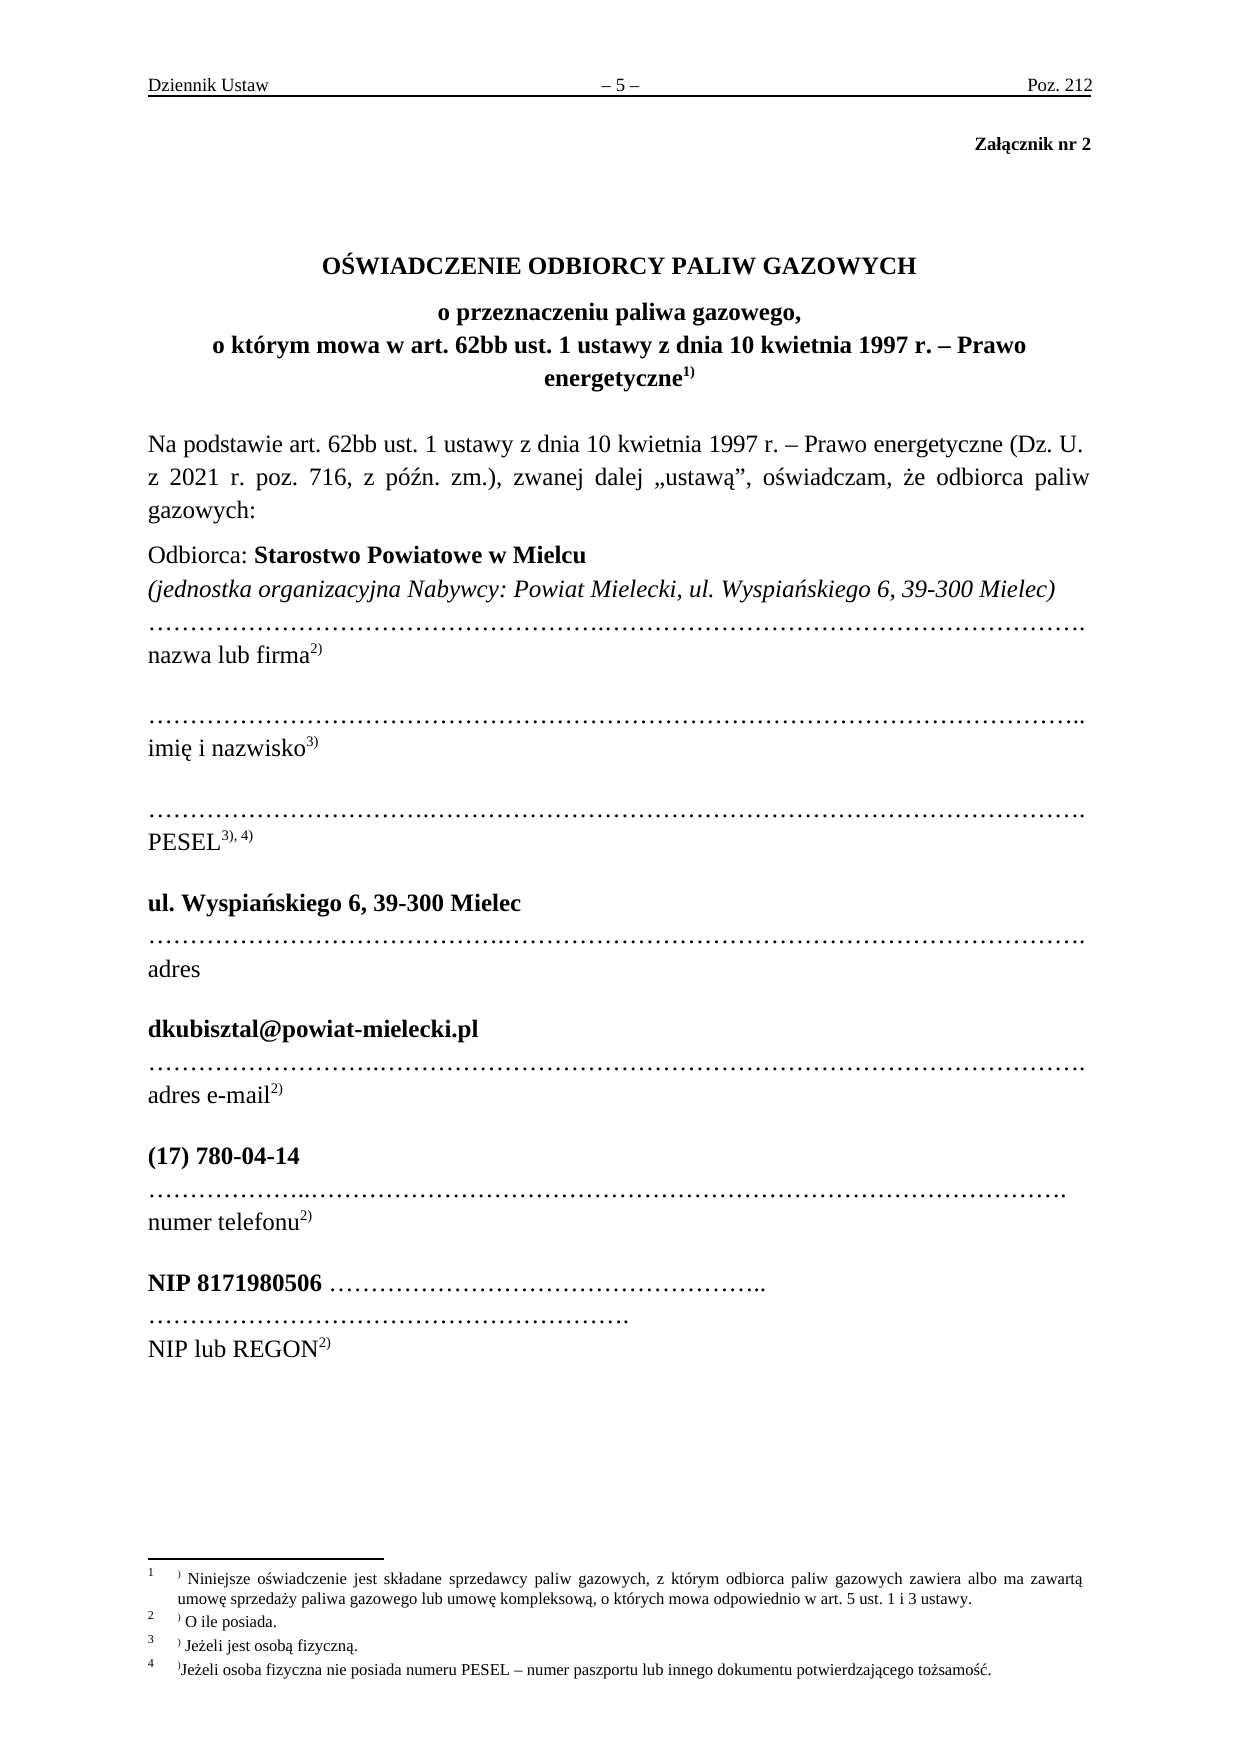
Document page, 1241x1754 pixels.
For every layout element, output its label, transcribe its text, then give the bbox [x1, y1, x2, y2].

text o którym mowa w art. 62bb ust. 1 ustawy z dnia 10 kwietnia 1997 r. – Prawo energetyczne) [148, 330, 1091, 392]
text imię i nazwisko3) [148, 733, 1091, 762]
text dkubisztal@powiat-mielecki.pl [148, 1014, 1091, 1043]
text Odbiorca: Starostwo Powiatowe w Mielcu [148, 541, 1091, 569]
text Załącznik nr 2 [148, 133, 1091, 154]
text nazwa lub firma) [148, 640, 1091, 668]
text ……………………………………………….…………………………………………………. [148, 607, 1091, 635]
text NIP 8171980506 ……………………………………………..…………………………………………………. [148, 1268, 1091, 1329]
text NIP lub REGON2) [148, 1334, 1091, 1362]
text adres [148, 954, 1091, 982]
text Na podstawie art. 62bb ust. 1 ustawy z dnia 10 kwietnia 1997 r. – Prawo energetyczne (Dz. U. z 2021 r. poz. 716, z późn. zm.), zwanej dalej „ustawą”, oświadczam, że odbiorca paliw gazowych: [148, 429, 1091, 524]
text (17) 780-04-14 [148, 1141, 1091, 1170]
text numer telefonu2) [148, 1207, 1091, 1236]
text OŚWIADCZENIE ODBIORCY PALIW GAZOWYCH [148, 251, 1091, 280]
text PESEL), ) [148, 827, 1091, 856]
text (jednostka organizacyjna Nabywcy: Powiat Mielecki, ul. Wyspiańskiego 6, 39-300 Mielec) [148, 574, 1091, 602]
text ………………………………………………………………………………………………….. [148, 700, 1091, 729]
text ul. Wyspiańskiego 6, 39-300 Mielec [148, 888, 1091, 916]
text adres e-mail2) [148, 1080, 1091, 1109]
text …………………………….……………………………………………………………………. [148, 794, 1091, 823]
text ………………..………………………………………………………………………………. [148, 1174, 1091, 1203]
text o przeznaczeniu paliwa gazowego, [148, 297, 1091, 326]
text ……………………….…………………………………………………………………………. [148, 1047, 1091, 1076]
text …………………………………….……………………………………………………………. [148, 921, 1091, 949]
